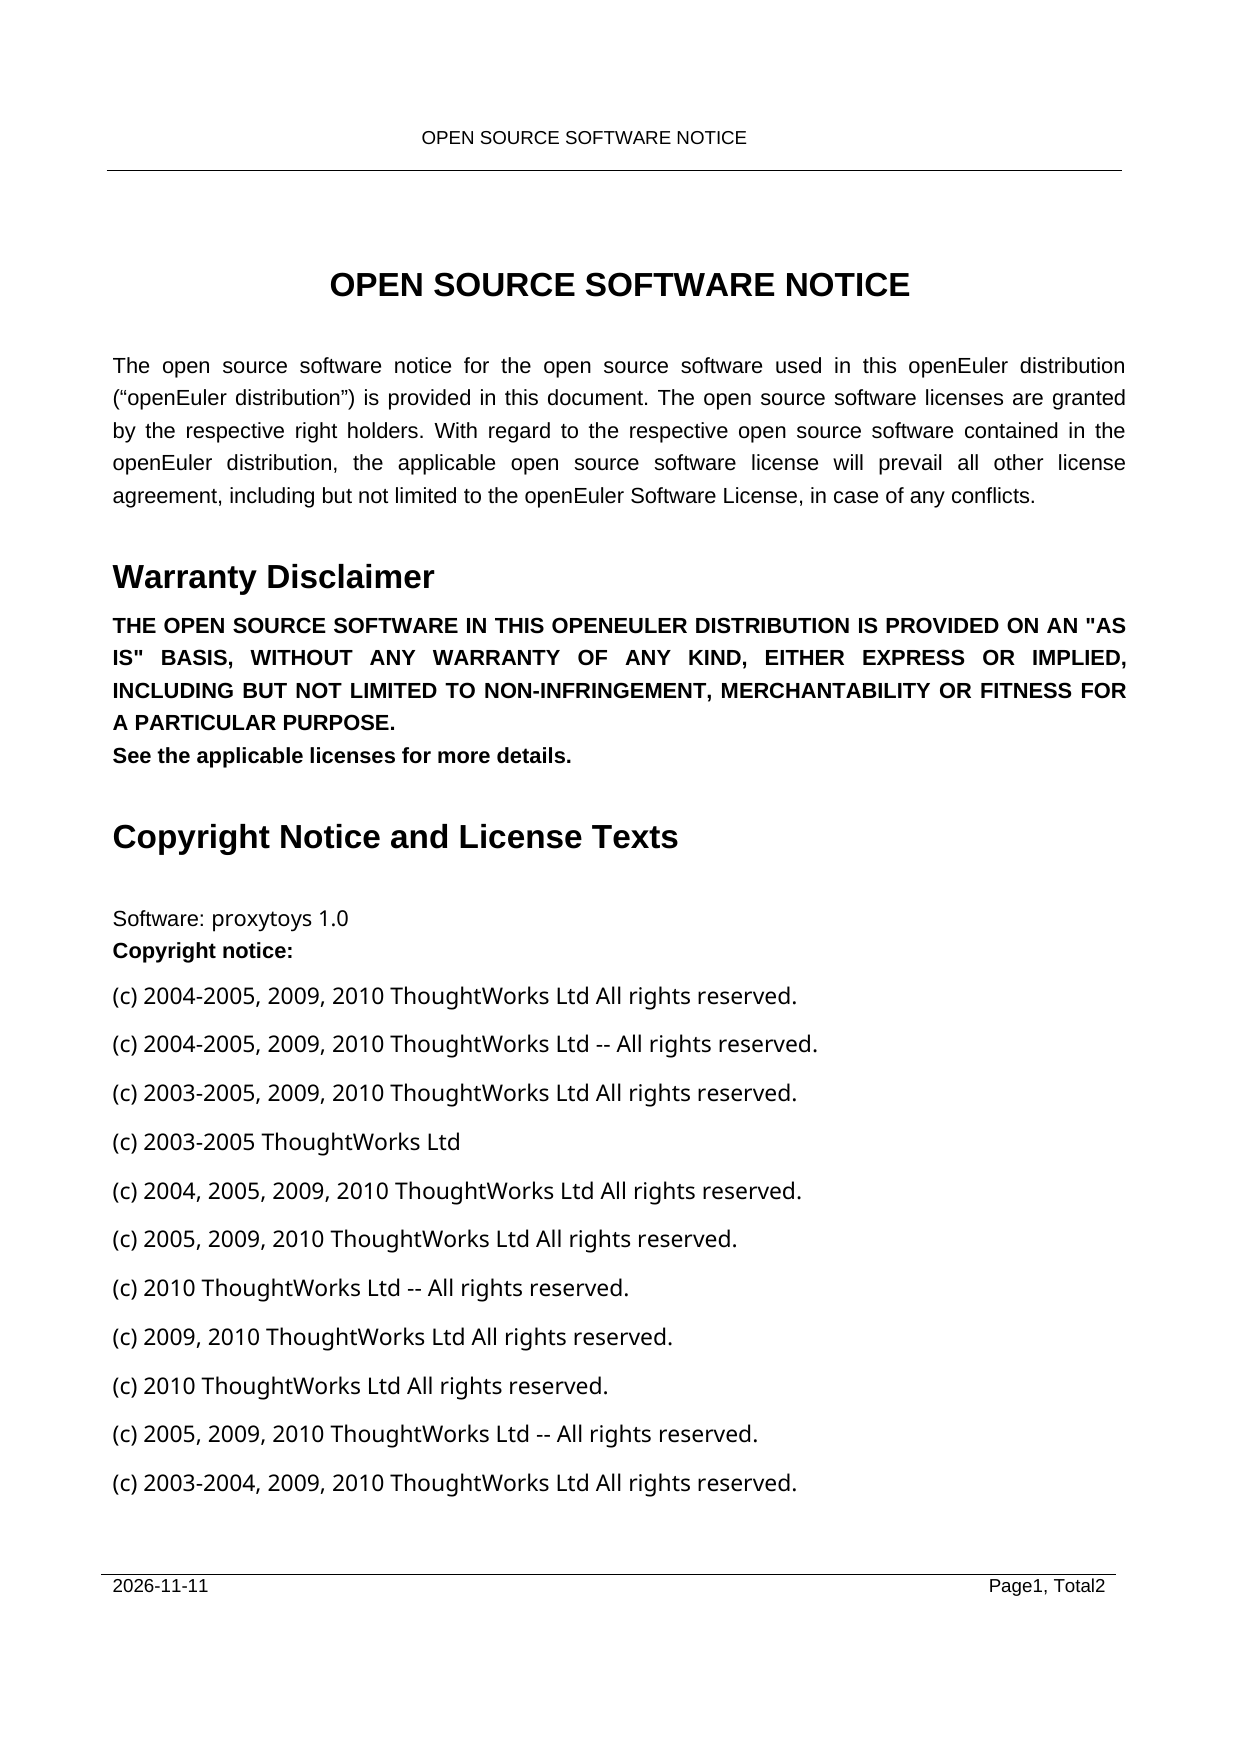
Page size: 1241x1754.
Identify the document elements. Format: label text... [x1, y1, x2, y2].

text Warranty Disclaimer [112, 544, 1128, 609]
text The open source software notice for the open source software used in this openEuler distribution (“openEuler distribution”) is provided in this document. The open source software licenses are granted by the respective right holders. With regard to the respective open source software contained in the openEuler distribution, the applicable open source software license will prevail all other license agreement, including but not limited to the openEuler Software License, in case of any conflicts. [112, 349, 1128, 511]
text Copyright Notice and License Texts [112, 804, 1128, 869]
text (c) 2004-2005, 2009, 2010 ThoughtWorks Ltd All rights reserved. (c) 2004-2005, 2009, 2010 ThoughtWorks Ltd -- All rights reserved. (c) 2003-2005, 2009, 2010 ThoughtWorks Ltd All rights reserved. (c) 2003-2005 ThoughtWorks Ltd (c) 2004, 2005, 2009, 2010 ThoughtWorks Ltd All rights reserved. (c) 2005, 2009, 2010 ThoughtWorks Ltd All rights reserved. (c) 2010 ThoughtWorks Ltd -- All rights reserved. (c) 2009, 2010 ThoughtWorks Ltd All rights reserved. (c) 2010 ThoughtWorks Ltd All rights reserved. (c) 2005, 2009, 2010 ThoughtWorks Ltd -- All rights reserved. (c) 2003-2004, 2009, 2010 ThoughtWorks Ltd All rights reserved. [112, 979, 1128, 1548]
text Software: proxytoys 1.0 [112, 901, 1128, 934]
text Copyright notice: [112, 934, 1128, 966]
text THE OPEN SOURCE SOFTWARE IN THIS OPENEULER DISTRIBUTION IS PROVIDED ON AN "AS IS" BASIS, WITHOUT ANY WARRANTY OF ANY KIND, EITHER EXPRESS OR IMPLIED, INCLUDING BUT NOT LIMITED TO NON-INFRINGEMENT, MERCHANTABILITY OR FITNESS FOR A PARTICULAR PURPOSE. See the applicable licenses for more details. [112, 609, 1128, 771]
text OPEN SOURCE SOFTWARE NOTICE [112, 251, 1128, 316]
